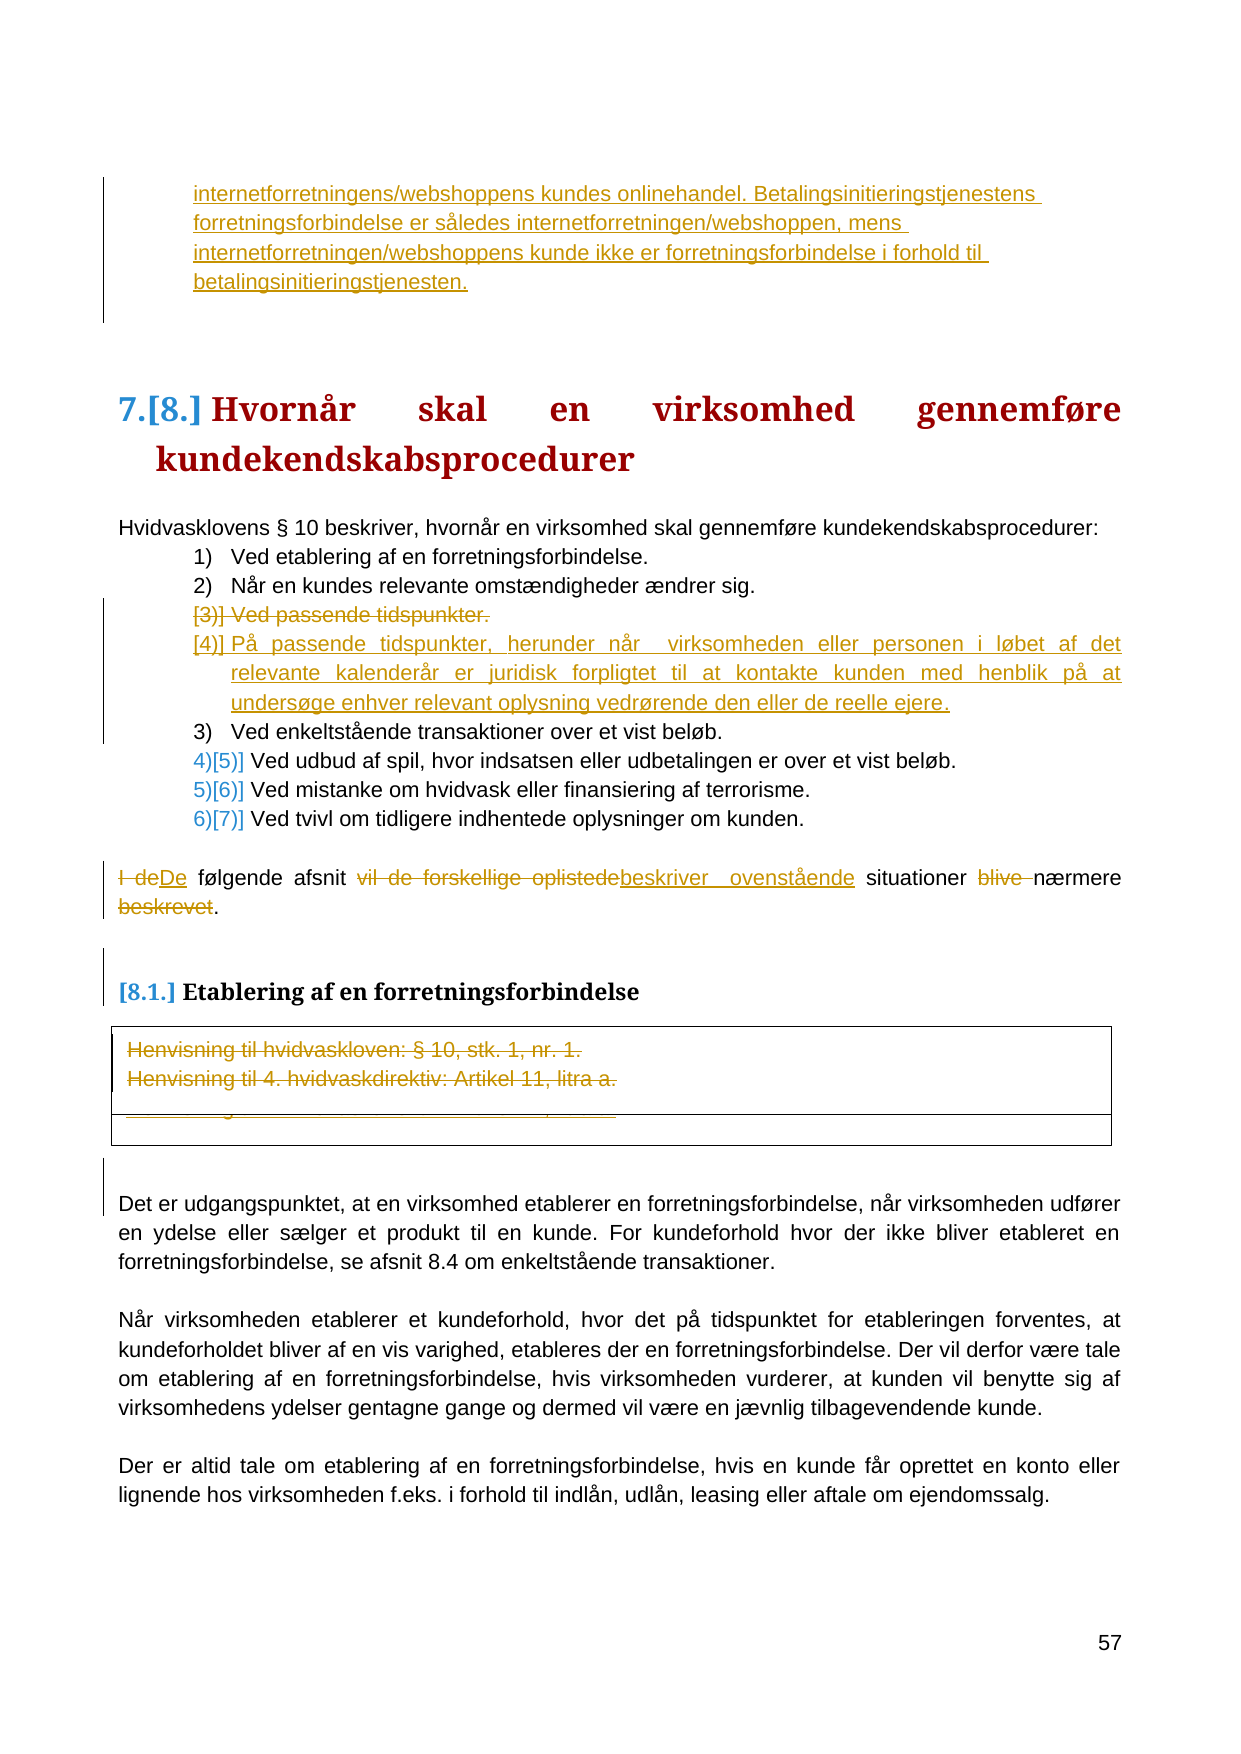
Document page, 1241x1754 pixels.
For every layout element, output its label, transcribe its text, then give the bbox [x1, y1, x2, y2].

list Ved udbud af spil, hvor indsatsen eller udbetalingen er over et vist beløb. [193, 744, 1122, 773]
text følgende afsnit situationer nærmere. [118, 861, 1122, 919]
list Ved etablering af en forretningsforbindelse. [193, 540, 1122, 569]
text Når virksomheden etablerer et kundeforhold, hvor det på tidspunktet for etableringen forventes, at kundeforholdet bliver af en vis varighed, etableres der en forretningsforbindelse. Der vil derfor være tale om etablering af en forretningsforbindelse, hvis virksomheden vurderer, at kunden vil benytte sig af virksomhedens ydelser gentagne gange og dermed vil være en jævnlig tilbagevendende kunde. [118, 1303, 1122, 1420]
list Ved enkeltstående transaktioner over et vist beløb. [193, 715, 1122, 744]
list Ved mistanke om hvidvask eller finansiering af terrorisme. [193, 773, 1122, 802]
subtitle Hvornår skal en virksomhed gennemføre kundekendskabsprocedurer [118, 381, 1122, 481]
list Når en kundes relevante omstændigheder ændrer sig. [193, 569, 1122, 598]
text Der er altid tale om etablering af en forretningsforbindelse, hvis en kunde får oprettet en konto eller lignende hos virksomheden f.eks. i forhold til indlån, udlån, leasing eller aftale om ejendomssalg. [118, 1449, 1122, 1508]
list den [156, 177, 1122, 294]
text Det er udgangspunktet, at en virksomhed etablerer en forretningsforbindelse, når virksomheden udfører en ydelse eller sælger et produkt til en kunde. For kundeforhold hvor der ikke bliver etableret en forretningsforbindelse, se afsnit 8.4 om enkeltstående transaktioner. [118, 1006, 1122, 1274]
list Ved tvivl om tidligere indhentede oplysninger om kunden. [193, 802, 1122, 831]
subtitle Etablering af en forretningsforbindelse [118, 977, 1122, 1006]
text Hvidvasklovens § 10 beskriver, hvornår en virksomhed skal gennemføre kundekendskabsprocedurer: [118, 511, 1122, 540]
